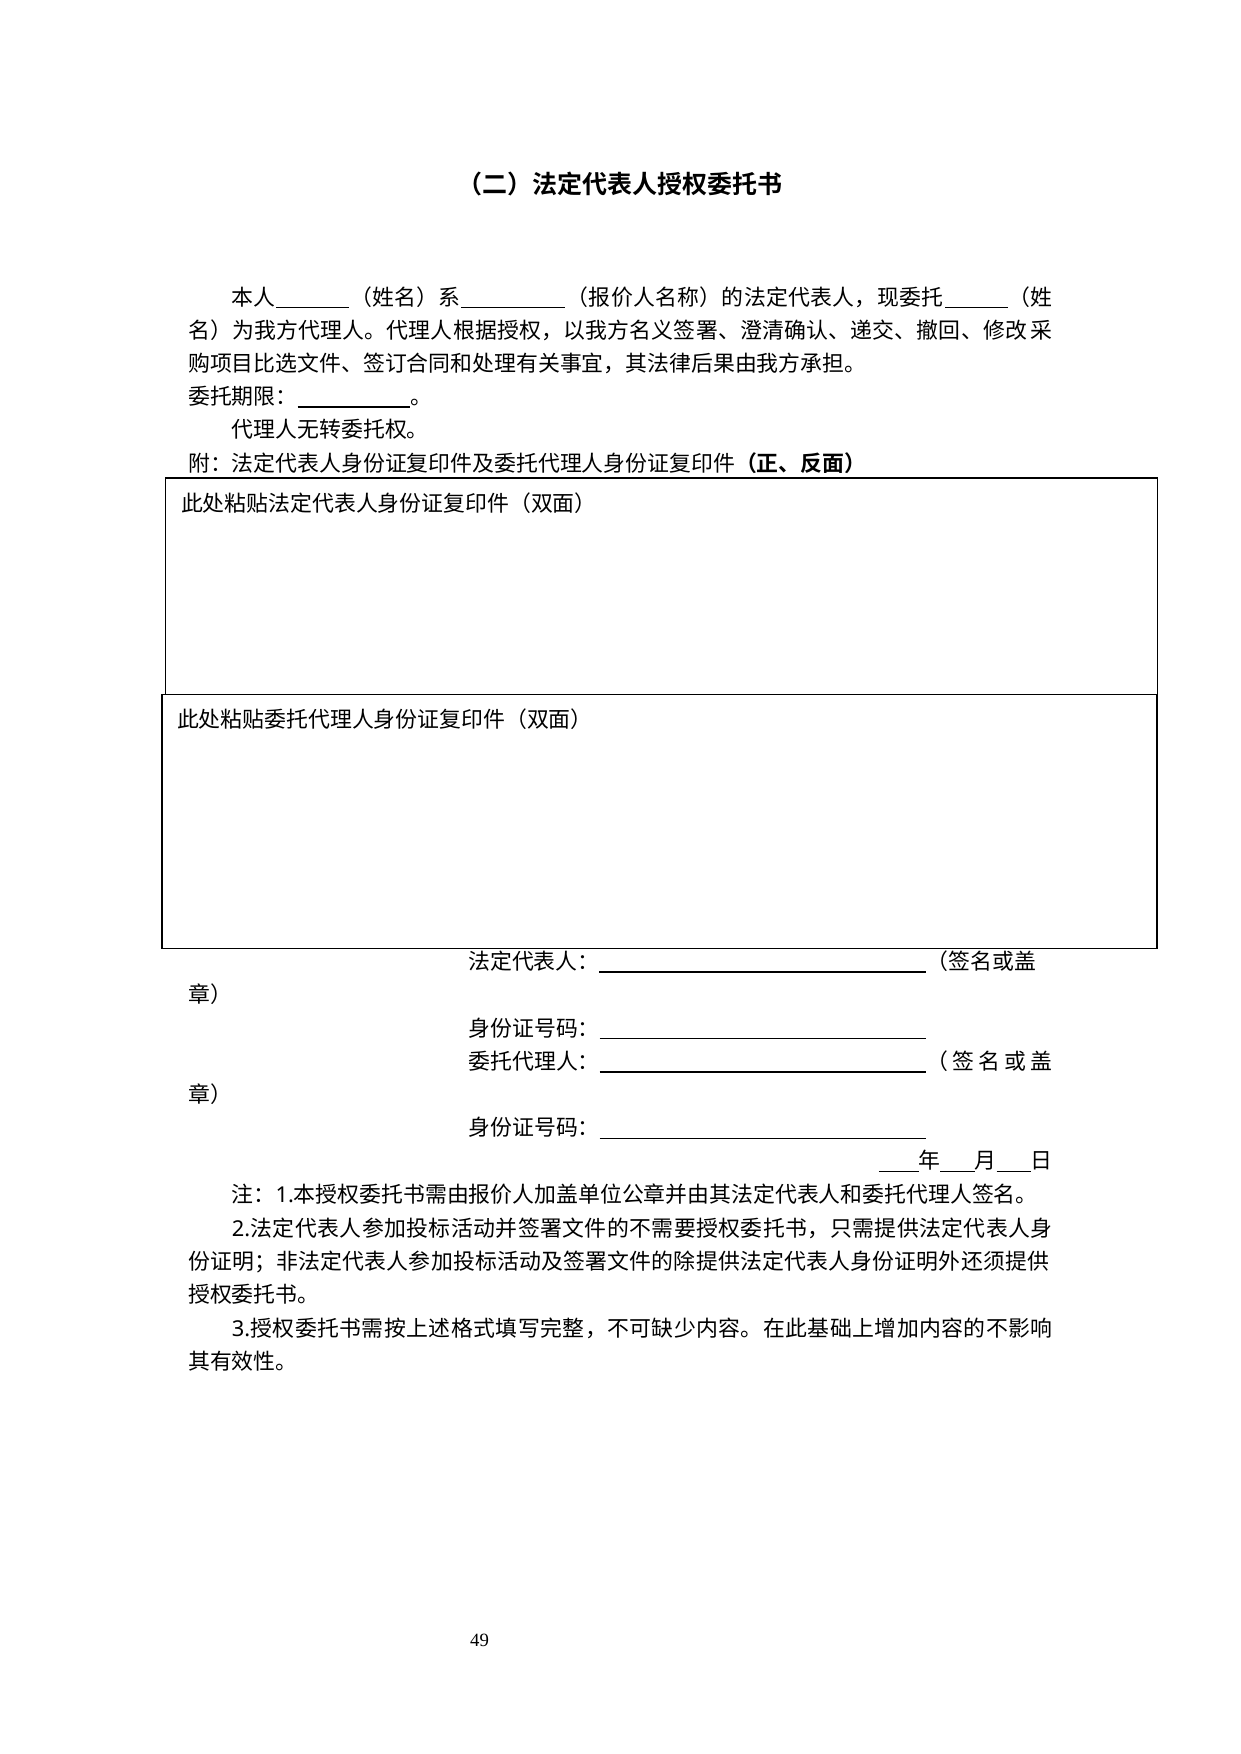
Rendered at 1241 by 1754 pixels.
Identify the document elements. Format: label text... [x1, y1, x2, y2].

text 法定代表人： （签名或盖章） [188, 949, 1052, 1010]
text 委托期限： 。 [188, 378, 1052, 412]
subtitle （二）法定代表人授权委托书 [188, 149, 1052, 216]
text 身份证号码： [188, 1109, 1052, 1143]
text 注：1.本授权委托书需由报价人加盖单位公章并由其法定代表人和委托代理人签名。 [188, 1176, 1052, 1209]
text 年 月 日 [188, 1143, 1052, 1176]
text 身份证号码： [188, 1010, 1052, 1043]
text 附：法定代表人身份证复印件及委托代理人身份证复印件（正、反面） [188, 445, 1052, 477]
text 本人 （姓名）系 （报价人名称）的法定代表人，现委托 （姓名）为我方代理人。代理人根据授权，以我方名义签署、澄清确认、递交、撤回、修改采购项目比选文件、签订合同和处理有关事宜，其法律后果由我方承担。 [188, 279, 1052, 378]
text 代理人无转委托权。 [188, 412, 1052, 445]
text 3.授权委托书需按上述格式填写完整，不可缺少内容。在此基础上增加内容的不影响其有效性。 [188, 1309, 1052, 1376]
text 委托代理人： （签名或盖章） [188, 1043, 1052, 1109]
text 2.法定代表人参加投标活动并签署文件的不需要授权委托书，只需提供法定代表人身份证明；非法定代表人参加投标活动及签署文件的除提供法定代表人身份证明外还须提供授权委托书。 [188, 1209, 1052, 1309]
